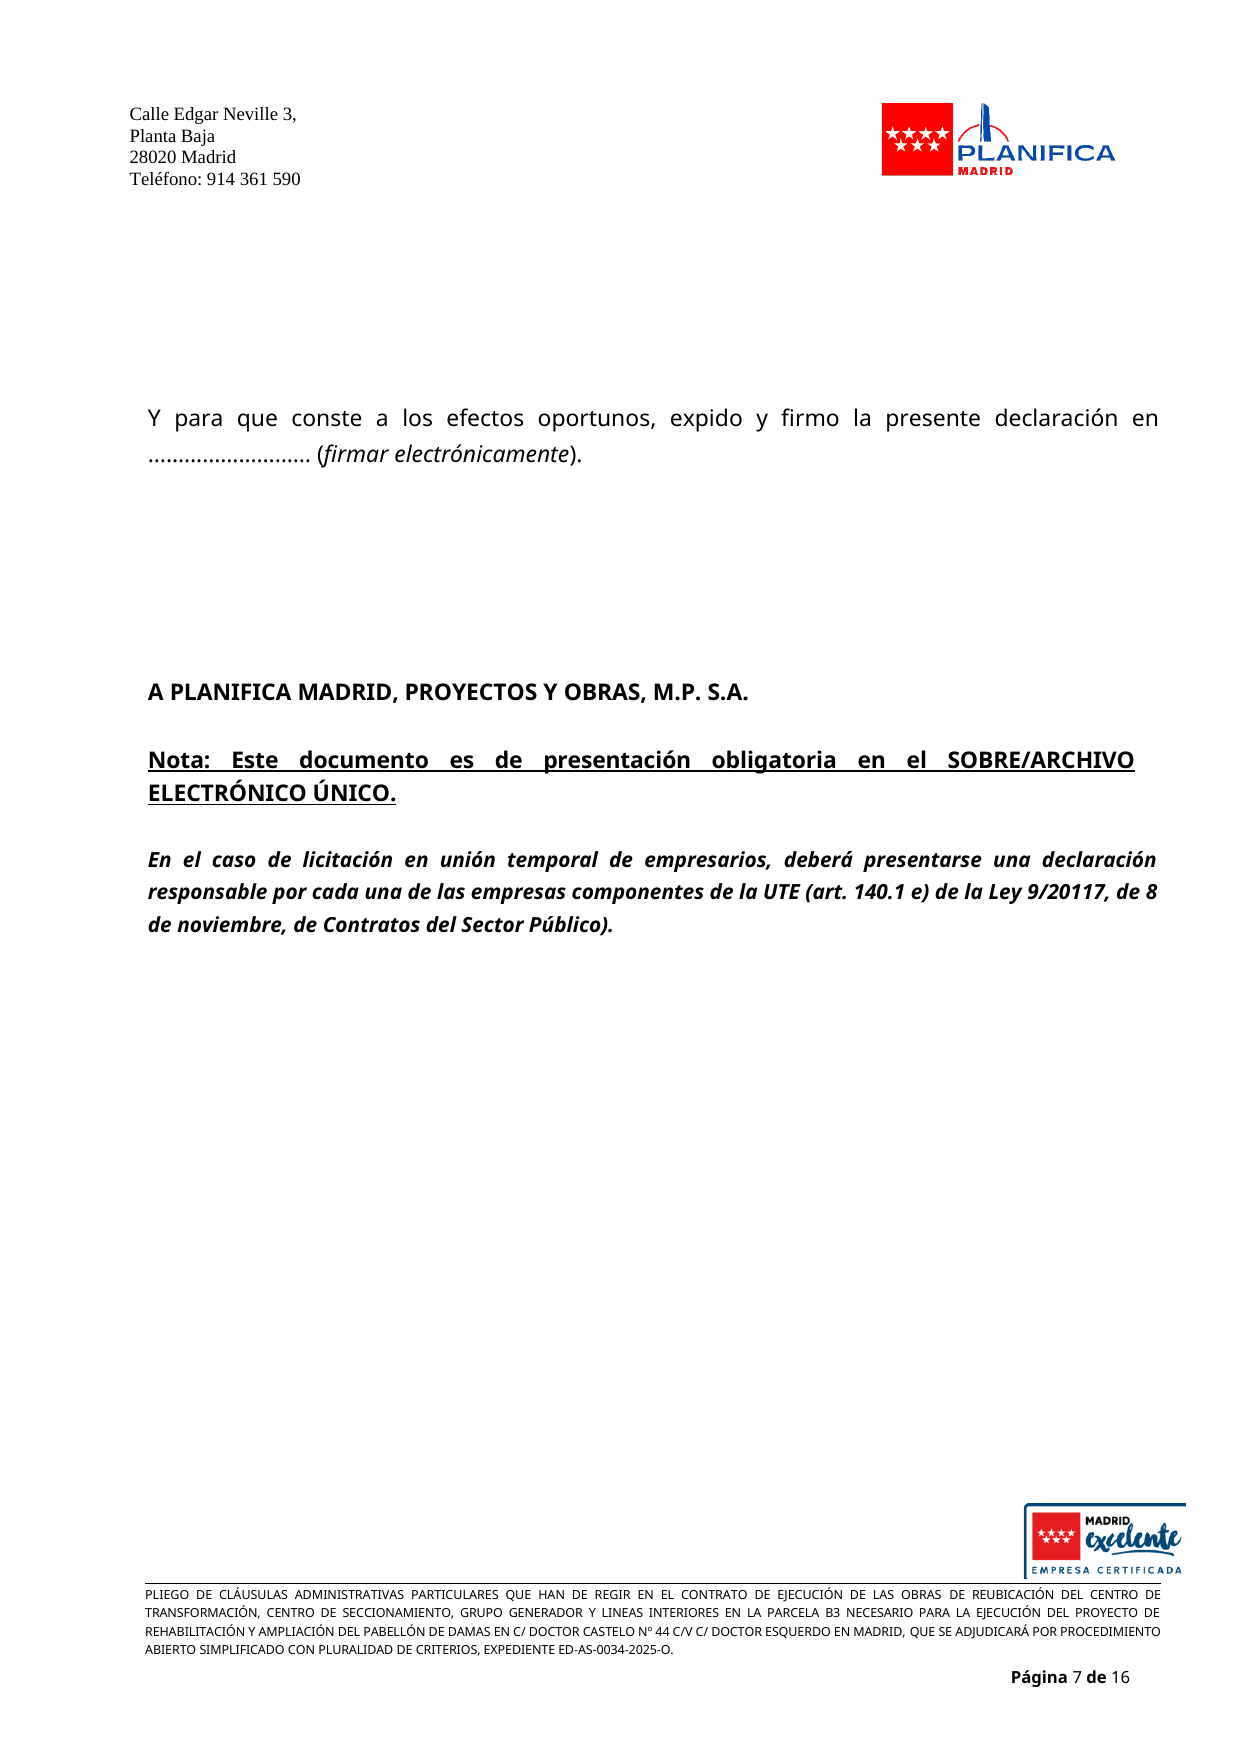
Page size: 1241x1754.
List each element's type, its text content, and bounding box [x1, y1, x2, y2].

picture [881, 103, 1122, 176]
subtitle A PLANIFICA MADRID, PROYECTOS Y OBRAS, M.P. S.A. [148, 676, 1161, 707]
text Nota: Este documento es de presentación obligatoria en el SOBRE/ARCHIVO ELECTRÓNICO ÚNICO. [148, 744, 1136, 809]
text Y para que conste a los efectos oportunos, expido y firmo la presente declaración en ……………………… (firmar electrónicamente). [148, 402, 1161, 469]
text En el caso de licitación en unión temporal de empresarios, deberá presentarse una declaración responsable por cada una de las empresas componentes de la UTE (art. 140.1 e) de la Ley 9/20117, de 8 de noviembre, de Contratos del Sector Público). [148, 845, 1161, 938]
